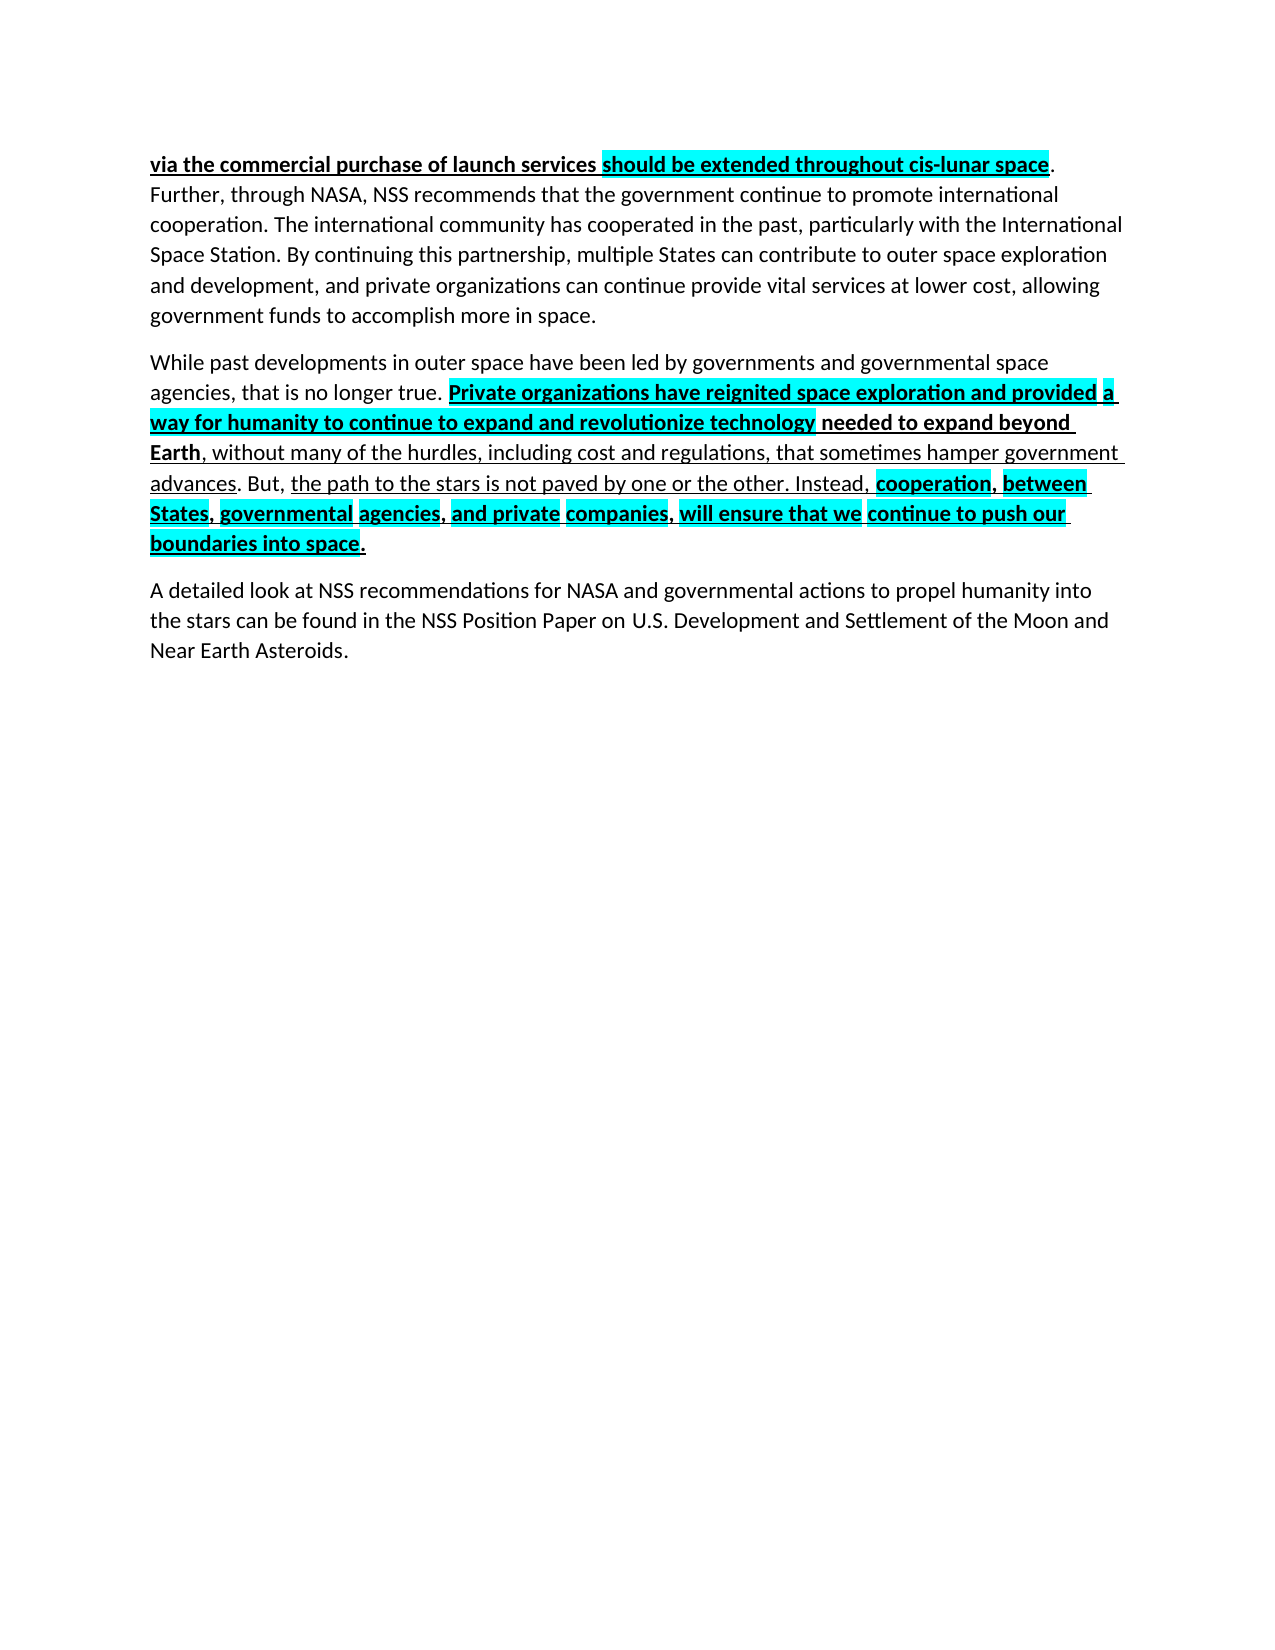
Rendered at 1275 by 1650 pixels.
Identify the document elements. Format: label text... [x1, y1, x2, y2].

text While past developments in outer space have been led by governments and governmental space agencies, that is no longer true. Private organizations have reignited space exploration and provided a way for humanity to continue to expand and revolutionize technology needed to expand beyond Earth, without many of the hurdles, including cost and regulations, that sometimes hamper government advances. But, the path to the stars is not paved by one or the other. Instead, cooperation, between States, governmental agencies, and private companies, will ensure that we continue to push our boundaries into space. [150, 348, 1125, 463]
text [150, 150, 1125, 329]
text A detailed look at NSS recommendations for NASA and governmental actions to propel humanity into the stars can be found in the NSS Position Paper on U.S. Development and Settlement of the Moon and Near Earth Asteroids. [150, 576, 1125, 664]
text While past developments in outer space have been led by governments and governmental space agencies, that is no longer true. Private organizations have reignited space exploration and provided a way for humanity to continue to expand and revolutionize technology needed to expand beyond Earth, without many of the hurdles, including cost and regulations, that sometimes hamper government advances. But, the path to the stars is not paved by one or the other. Instead, cooperation, between States, governmental agencies, and private companies, will ensure that we continue to push our boundaries into space. [150, 464, 1125, 557]
